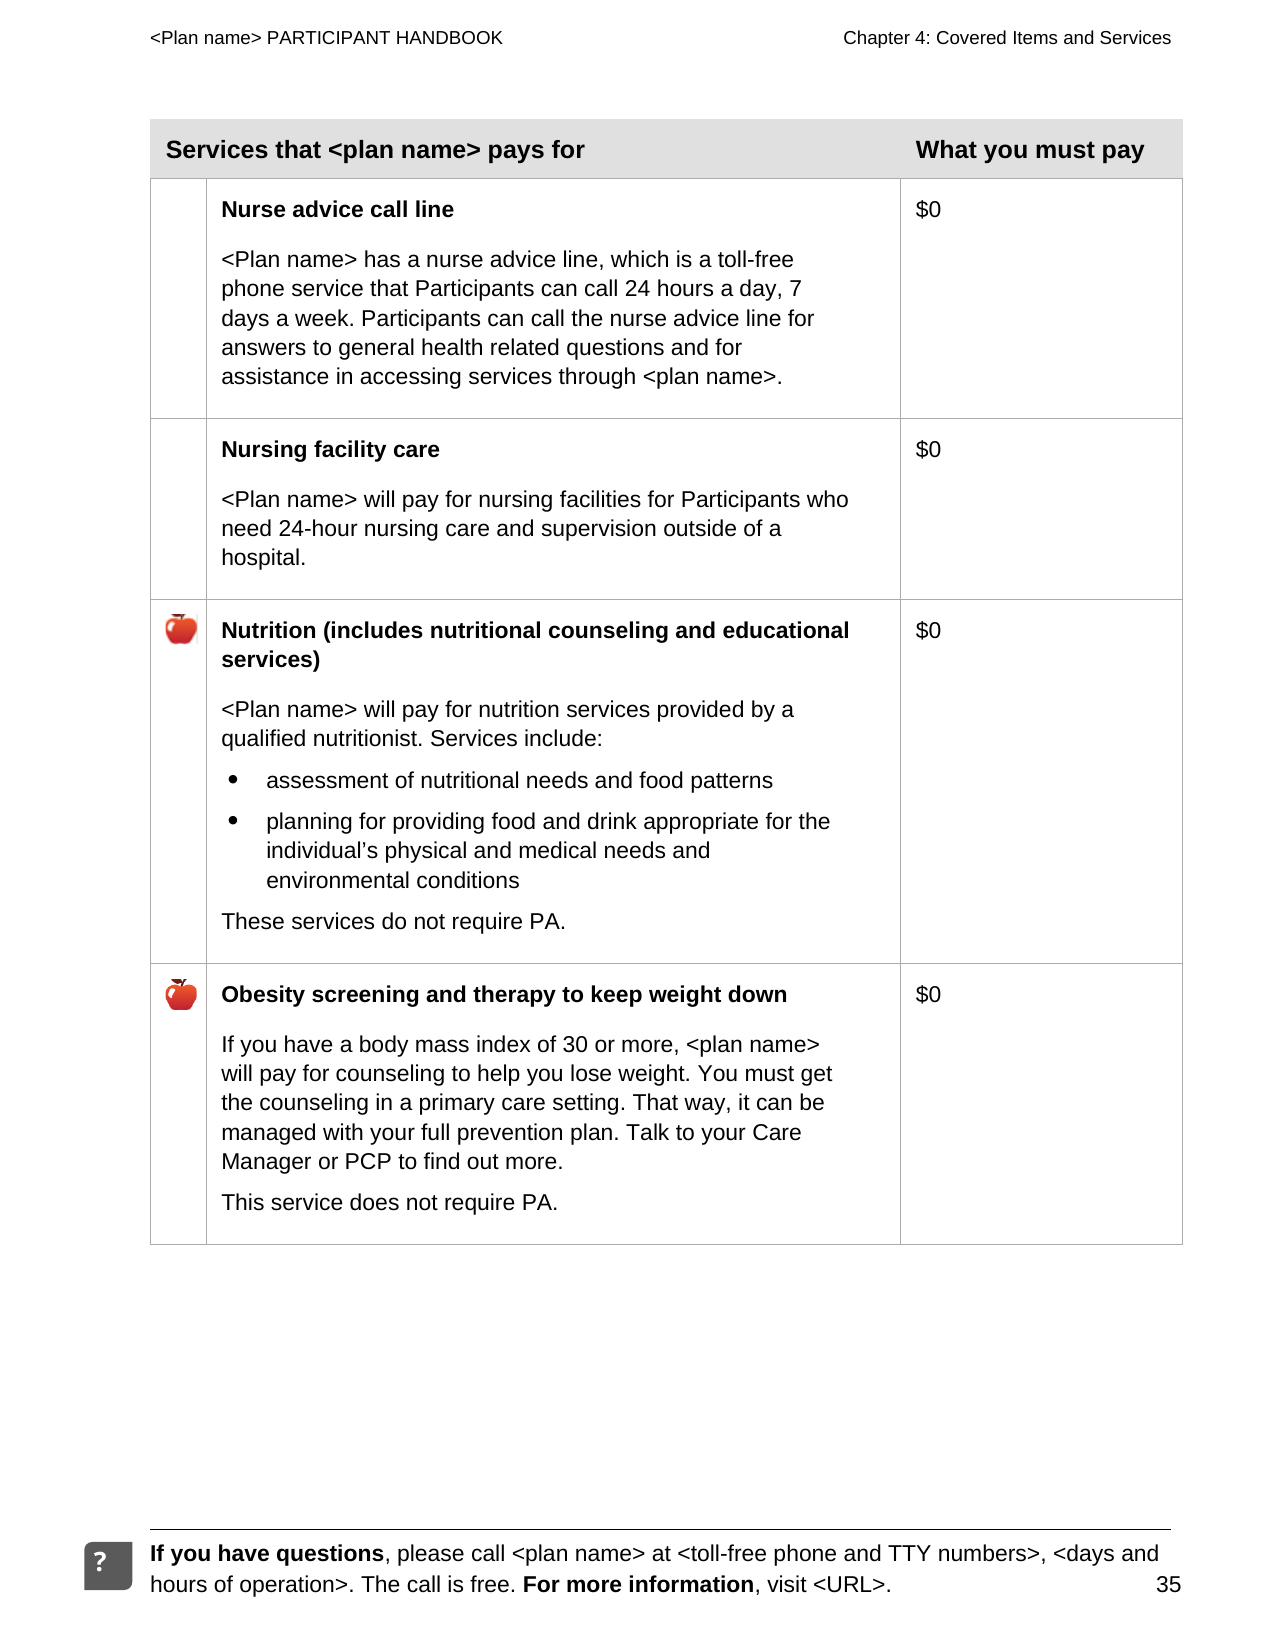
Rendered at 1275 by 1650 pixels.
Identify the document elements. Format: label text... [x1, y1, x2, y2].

table_cell $0 [901, 600, 1182, 963]
picture [165, 979, 197, 1010]
table_cell [151, 179, 206, 418]
table_cell Nurse advice call line <Plan name> has a nurse advice line, which is a toll-free phone service that Participants can call 24 hours a day, 7 days a week. Participants can call the nurse advice line for answers to general health related questions and for assistance in accessing services through <plan name>. [207, 179, 900, 418]
table_cell Nutrition (includes nutritional counseling and educational services) <Plan name> will pay for nutrition services provided by a qualified nutritionist. Services include: assessment of nutritional needs and food patterns planning for providing food and drink appropriate for the individual’s physical and medical needs and environmental conditions These services do not require PA. [207, 600, 900, 963]
table_cell $0 [901, 964, 1182, 1244]
table_header Services that <plan name> pays for [151, 120, 900, 178]
picture [165, 614, 199, 649]
table_cell Nursing facility care <Plan name> will pay for nursing facilities for Participants who need 24-hour nursing care and supervision outside of a hospital. [207, 419, 900, 599]
table_header What you must pay [901, 120, 1182, 178]
table_cell $0 [901, 419, 1182, 599]
table_cell Obesity screening and therapy to keep weight down If you have a body mass index of 30 or more, <plan name> will pay for counseling to help you lose weight. You must get the counseling in a primary care setting. That way, it can be managed with your full prevention plan. Talk to your Care Manager or PCP to find out more. This service does not require PA. [207, 964, 900, 1244]
table_cell [151, 964, 206, 1244]
table_cell $0 [901, 179, 1182, 418]
table_cell [151, 419, 206, 599]
table_cell [151, 600, 206, 963]
